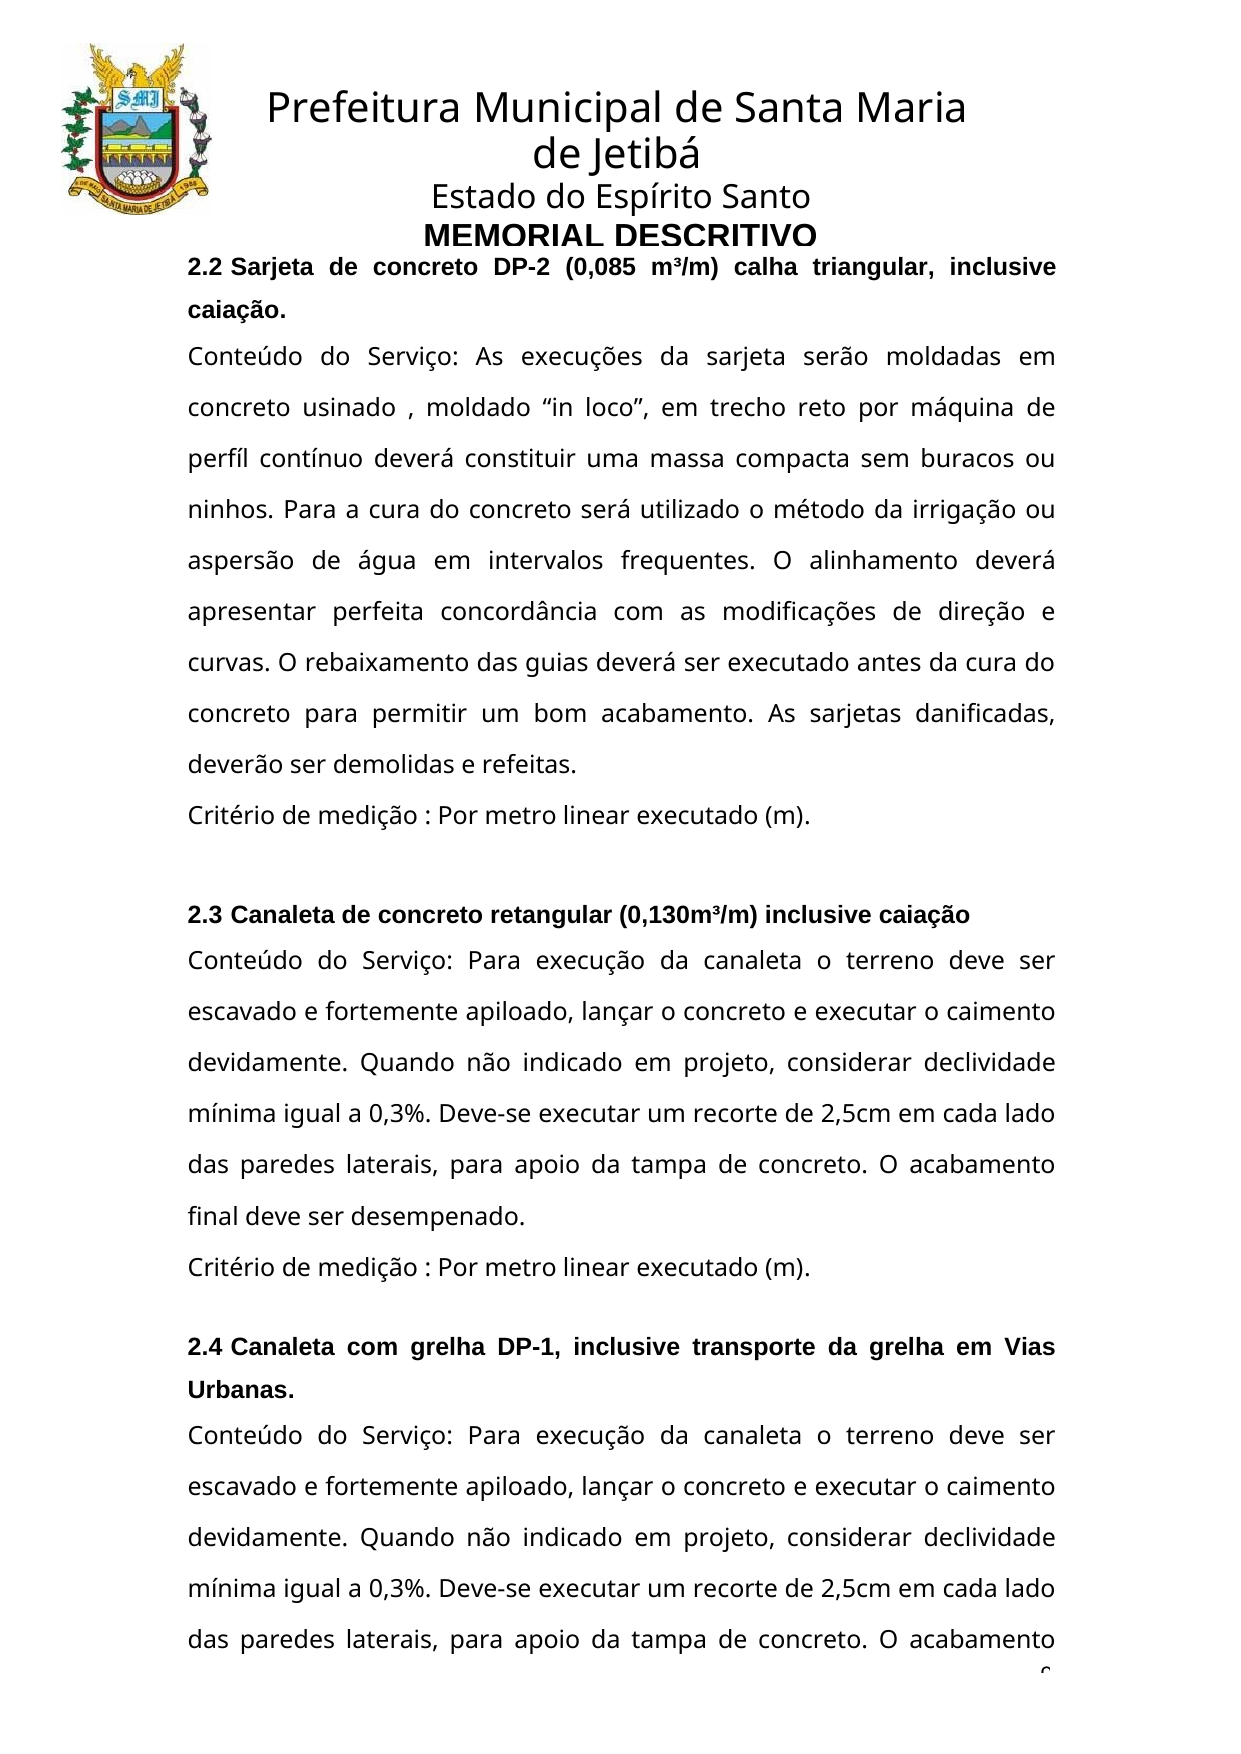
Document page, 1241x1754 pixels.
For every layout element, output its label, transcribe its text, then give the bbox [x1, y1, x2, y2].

subtitle Canaleta de concreto retangular (0,130m³/m) inclusive caiação [187, 900, 1057, 928]
subtitle Sarjeta de concreto DP-2 (0,085 m³/m) calha triangular, inclusive caiação. [187, 252, 1057, 324]
text Critério de medição : Por metro linear executado (m). [187, 798, 1057, 832]
picture [61, 43, 212, 215]
subtitle Canaleta com grelha DP-1, inclusive transporte da grelha em Vias Urbanas. [187, 1331, 1057, 1403]
text Critério de medição : Por metro linear executado (m). [187, 1249, 1057, 1283]
text Conteúdo do Serviço: As execuções da sarjeta serão moldadas em concreto usinado , moldado “in loco”, em trecho reto por máquina de perfíl contínuo deverá constituir uma massa compacta sem buracos ou ninhos. Para a cura do concreto será utilizado o método da irrigação ou aspersão de água em intervalos frequentes. O alinhamento deverá apresentar perfeita concordância com as modificações de direção e curvas. O rebaixamento das guias deverá ser executado antes da cura do concreto para permitir um bom acabamento. As sarjetas danificadas, deverão ser demolidas e refeitas. [187, 338, 1057, 781]
